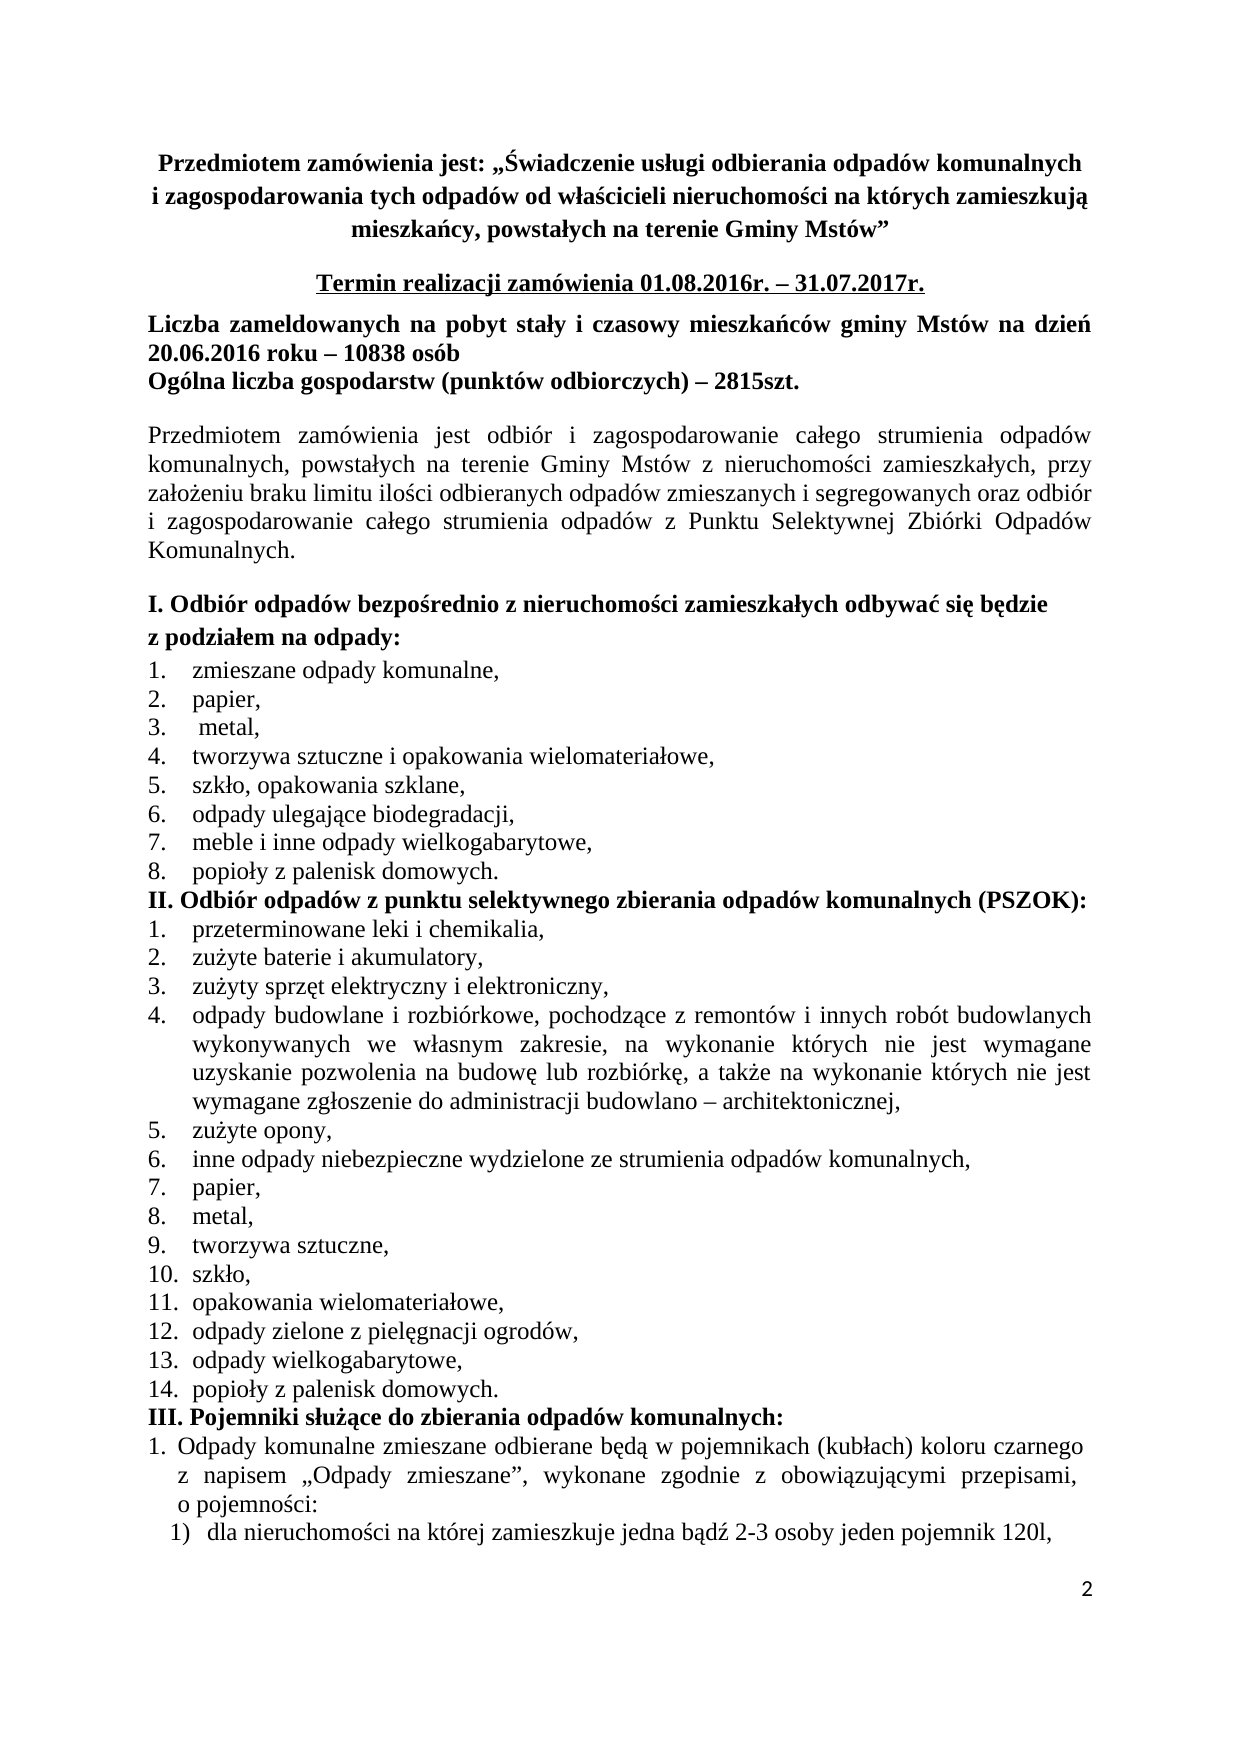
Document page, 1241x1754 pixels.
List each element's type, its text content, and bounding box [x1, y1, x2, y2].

text II. Odbiór odpadów z punktu selektywnego zbierania odpadów komunalnych (PSZOK): [148, 885, 1092, 914]
list przeterminowane leki i chemikalia, [148, 914, 1092, 942]
list opakowania wielomateriałowe, [148, 1287, 1092, 1316]
text III. Pojemniki służące do zbierania odpadów komunalnych: [148, 1402, 1092, 1431]
list Odpady komunalne zmieszane odbierane będą w pojemnikach (kubłach) koloru czarnego z napisem „Odpady zmieszane”, wykonane zgodnie z obowiązującymi przepisami, o pojemności: [148, 1431, 1092, 1517]
list dla nieruchomości na której zamieszkuje jedna bądź 2-3 osoby jeden pojemnik 120l, [169, 1517, 1092, 1546]
list odpady wielkogabarytowe, [148, 1345, 1092, 1374]
list zużyte opony, [148, 1115, 1092, 1144]
list tworzywa sztuczne i opakowania wielomateriałowe, [148, 741, 1092, 770]
list popioły z palenisk domowych. [148, 856, 1092, 885]
text Ogólna liczba gospodarstw (punktów odbiorczych) – 2815szt. [148, 366, 1092, 395]
list metal, [148, 1201, 1092, 1230]
list popioły z palenisk domowych. [148, 1374, 1092, 1402]
text Przedmiotem zamówienia jest: „Świadczenie usługi odbierania odpadów komunalnych i zagospodarowania tych odpadów od właścicieli nieruchomości na których zamieszkują mieszkańcy, powstałych na terenie Gminy Mstów” [148, 148, 1092, 242]
list zużyte baterie i akumulatory, [148, 942, 1092, 971]
list inne odpady niebezpieczne wydzielone ze strumienia odpadów komunalnych, [148, 1144, 1092, 1172]
list meble i inne odpady wielkogabarytowe, [148, 827, 1092, 856]
list szkło, [148, 1259, 1092, 1287]
list tworzywa sztuczne, [148, 1230, 1092, 1259]
list papier, [148, 684, 1092, 712]
list odpady ulegające biodegradacji, [148, 799, 1092, 827]
text Przedmiotem zamówienia jest odbiór i zagospodarowanie całego strumienia odpadów komunalnych, powstałych na terenie Gminy Mstów z nieruchomości zamieszkałych, przy założeniu braku limitu ilości odbieranych odpadów zmieszanych i segregowanych oraz odbiór i zagospodarowanie całego strumienia odpadów z Punktu Selektywnej Zbiórki Odpadów Komunalnych. [148, 420, 1092, 564]
list szkło, opakowania szklane, [148, 770, 1092, 799]
text I. Odbiór odpadów bezpośrednio z nieruchomości zamieszkałych odbywać się będzie z podziałem na odpady: [148, 589, 1092, 651]
list zmieszane odpady komunalne, [148, 655, 1092, 684]
text Termin realizacji zamówienia 01.08.2016r. – 31.07.2017r. [148, 268, 1092, 296]
text Liczba zameldowanych na pobyt stały i czasowy mieszkańców gminy Mstów na dzień 20.06.2016 roku – 10838 osób [148, 309, 1092, 366]
list zużyty sprzęt elektryczny i elektroniczny, [148, 971, 1092, 1000]
list odpady zielone z pielęgnacji ogrodów, [148, 1316, 1092, 1345]
list papier, [148, 1172, 1092, 1201]
list metal, [148, 712, 1092, 741]
list odpady budowlane i rozbiórkowe, pochodzące z remontów i innych robót budowlanych wykonywanych we własnym zakresie, na wykonanie których nie jest wymagane uzyskanie pozwolenia na budowę lub rozbiórkę, a także na wykonanie których nie jest wymagane zgłoszenie do administracji budowlano – architektonicznej, [148, 1000, 1092, 1115]
